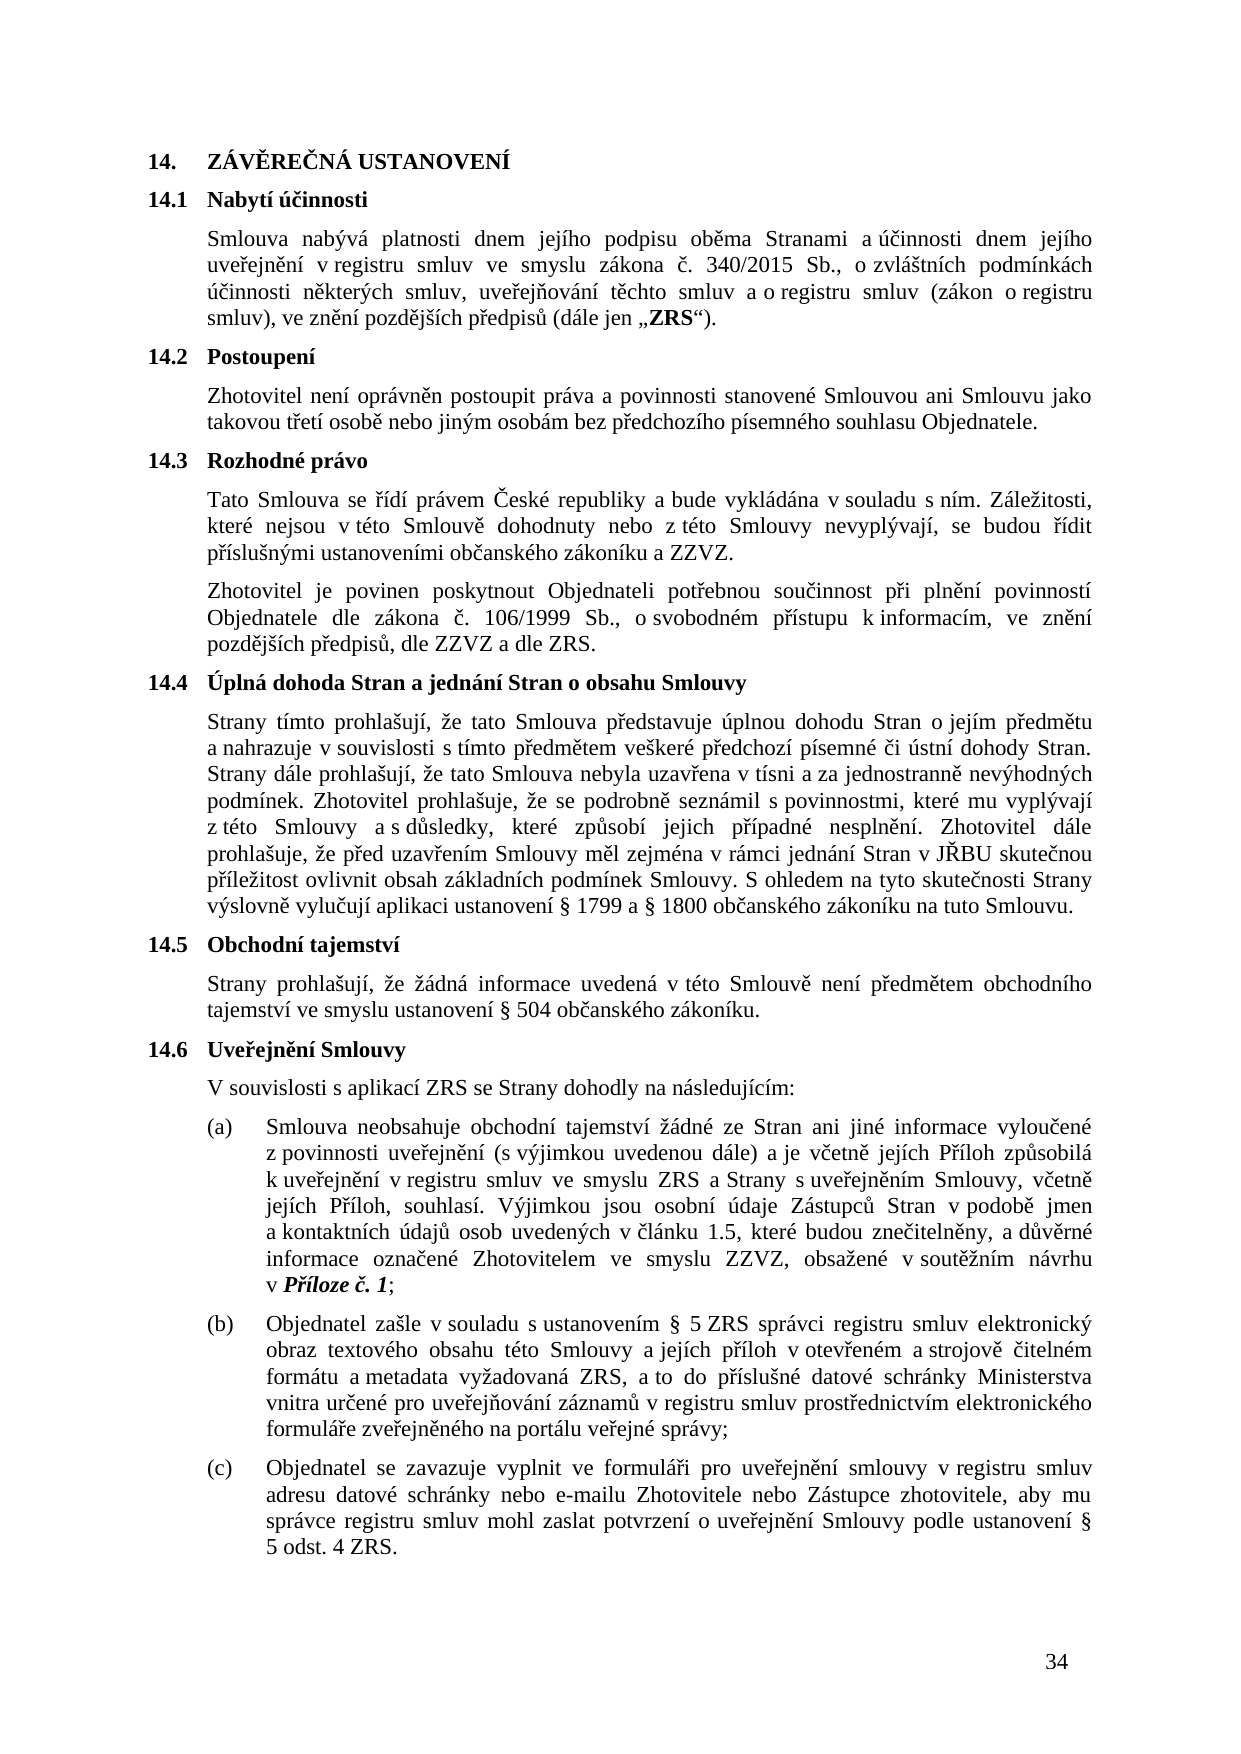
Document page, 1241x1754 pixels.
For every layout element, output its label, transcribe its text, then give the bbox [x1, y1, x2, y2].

subtitle Úplná dohoda Stran a jednání Stran o obsahu Smlouvy [148, 669, 1092, 696]
list Objednatel zašle v souladu s ustanovením § 5 ZRS správci registru smluv elektronický obraz textového obsahu této Smlouvy a jejích příloh v otevřeném a strojově čitelném formátu a metadata vyžadovaná ZRS, a to do příslušné datové schránky Ministerstva vnitra určené pro uveřejňování záznamů v registru smluv prostřednictvím elektronického formuláře zveřejněného na portálu veřejné správy; [207, 1310, 1092, 1442]
text Smlouva nabývá platnosti dnem jejího podpisu oběma Stranami a účinnosti dnem jejího uveřejnění v registru smluv ve smyslu zákona č. 340/2015 Sb., o zvláštních podmínkách účinnosti některých smluv, uveřejňování těchto smluv a o registru smluv (zákon o registru smluv), ve znění pozdějších předpisů (dále jen „ZRS“). [207, 225, 1092, 330]
subtitle Nabytí účinnosti [148, 186, 1092, 213]
subtitle Uveřejnění Smlouvy [148, 1036, 1092, 1062]
subtitle Rozhodné právo [148, 447, 1092, 474]
list Smlouva neobsahuje obchodní tajemství žádné ze Stran ani jiné informace vyloučené z povinnosti uveřejnění (s výjimkou uvedenou dále) a je včetně jejích Příloh způsobilá k uveřejnění v registru smluv ve smyslu ZRS a Strany s uveřejněním Smlouvy, včetně jejích Příloh, souhlasí. Výjimkou jsou osobní údaje Zástupců Stran v podobě jmen a kontaktních údajů osob uvedených v článku 1.5, které budou znečitelněny, a důvěrné informace označené Zhotovitelem ve smyslu ZZVZ, obsažené v soutěžním návrhu v Příloze č. 1; [207, 1113, 1092, 1297]
text Strany tímto prohlašují, že tato Smlouva představuje úplnou dohodu Stran o jejím předmětu a nahrazuje v souvislosti s tímto předmětem veškeré předchozí písemné či ústní dohody Stran. Strany dále prohlašují, že tato Smlouva nebyla uzavřena v tísni a za jednostranně nevýhodných podmínek. Zhotovitel prohlašuje, že se podrobně seznámil s povinnostmi, které mu vyplývají z této Smlouvy a s důsledky, které způsobí jejich případné nesplnění. Zhotovitel dále prohlašuje, že před uzavřením Smlouvy měl zejména v rámci jednání Stran v JŘBU skutečnou příležitost ovlivnit obsah základních podmínek Smlouvy. S ohledem na tyto skutečnosti Strany výslovně vylučují aplikaci ustanovení § 1799 a § 1800 občanského zákoníku na tuto Smlouvu. [207, 708, 1092, 919]
text Tato Smlouva se řídí právem České republiky a bude vykládána v souladu s ním. Záležitosti, které nejsou v této Smlouvě dohodnuty nebo z této Smlouvy nevyplývají, se budou řídit příslušnými ustanoveními občanského zákoníku a ZZVZ. [207, 486, 1092, 565]
subtitle ZÁVĚREČNÁ USTANOVENÍ [148, 148, 1092, 174]
text Strany prohlašují, že žádná informace uvedená v této Smlouvě není předmětem obchodního tajemství ve smyslu ustanovení § 504 občanského zákoníku. [207, 970, 1092, 1023]
list Objednatel se zavazuje vyplnit ve formuláři pro uveřejnění smlouvy v registru smluv adresu datové schránky nebo e-mailu Zhotovitele nebo Zástupce zhotovitele, aby mu správce registru smluv mohl zaslat potvrzení o uveřejnění Smlouvy podle ustanovení § 5 odst. 4 ZRS. [207, 1454, 1092, 1560]
text Zhotovitel není oprávněn postoupit práva a povinnosti stanovené Smlouvou ani Smlouvu jako takovou třetí osobě nebo jiným osobám bez předchozího písemného souhlasu Objednatele. [207, 382, 1092, 434]
text V souvislosti s aplikací ZRS se Strany dohodly na následujícím: [207, 1074, 1092, 1100]
text Zhotovitel je povinen poskytnout Objednateli potřebnou součinnost při plnění povinností Objednatele dle zákona č. 106/1999 Sb., o svobodném přístupu k informacím, ve znění pozdějších předpisů, dle ZZVZ a dle ZRS. [207, 577, 1092, 656]
subtitle Postoupení [148, 343, 1092, 369]
subtitle Obchodní tajemství [148, 932, 1092, 958]
